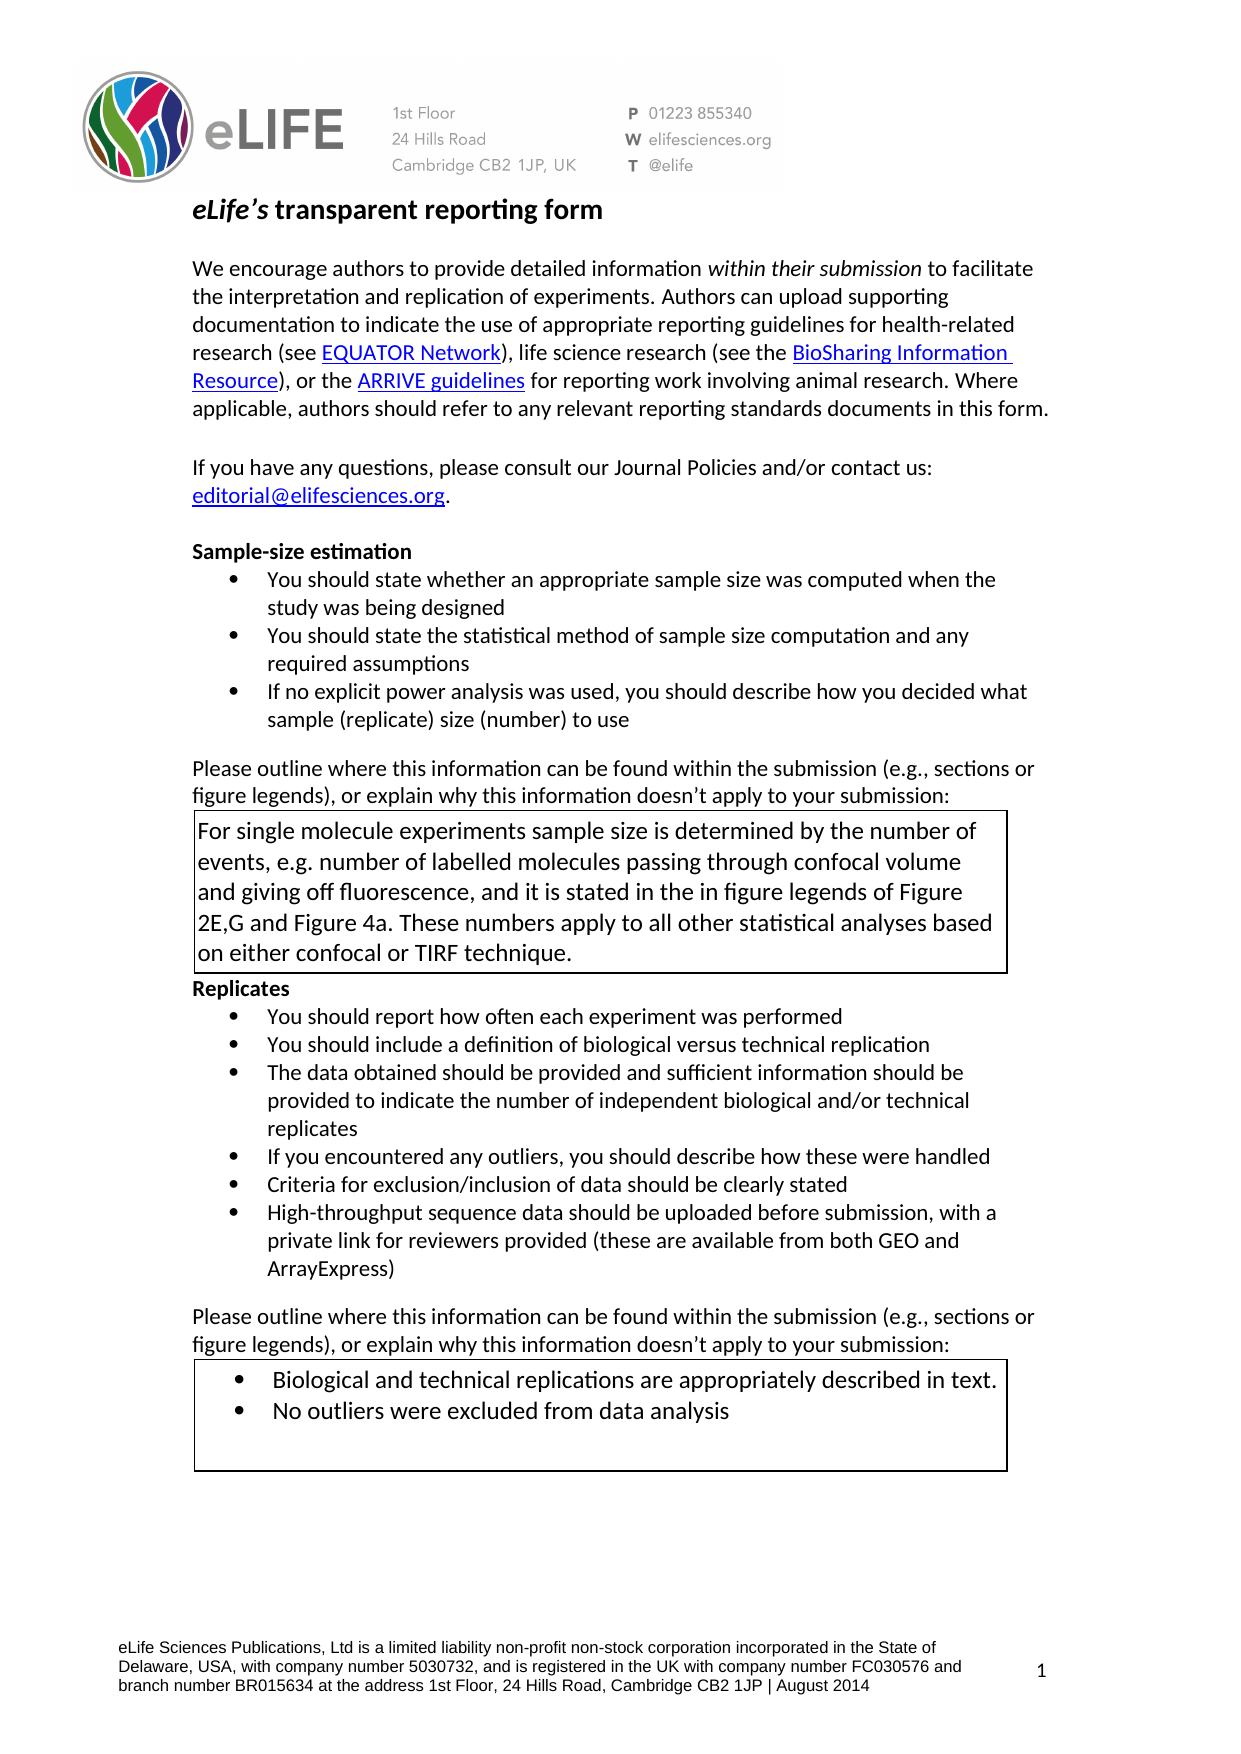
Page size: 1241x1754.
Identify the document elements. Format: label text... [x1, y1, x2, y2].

text eLife’s transparent reporting form [192, 191, 1053, 226]
list If no explicit power analysis was used, you should describe how you decided what sample (replicate) size (number) to use [229, 677, 1053, 733]
text For single molecule experiments sample size is determined by the number of events, e.g. number of labelled molecules passing through confocal volume and giving off fluorescence, and it is stated in the in figure legends of Figure 2E,G and Figure 4a. These numbers apply to all other statistical analyses based on either confocal or TIRF technique. [195, 813, 1006, 970]
text If you have any questions, please consult our Journal Policies and/or contact us: editorial@elifesciences.org. [192, 453, 1053, 509]
list No outliers were excluded from data analysis [233, 1395, 1006, 1427]
list Biological and technical replications are appropriately described in text. [233, 1362, 1006, 1395]
list Criteria for exclusion/inclusion of data should be clearly stated [229, 1170, 1053, 1198]
list You should state the statistical method of sample size computation and any required assumptions [229, 621, 1053, 677]
text We encourage authors to provide detailed information within their submission to facilitate the interpretation and replication of experiments. Authors can upload supporting documentation to indicate the use of appropriate reporting guidelines for health-related research (see EQUATOR Network), life science research (see the BioSharing Information Resource), or the ARRIVE guidelines for reporting work involving animal research. Where applicable, authors should refer to any relevant reporting standards documents in this form. [192, 254, 1053, 423]
text Replicates [192, 838, 1053, 1002]
list The data obtained should be provided and sufficient information should be provided to indicate the number of independent biological and/or technical replicates [229, 1058, 1053, 1142]
list High-throughput sequence data should be uploaded before submission, with a private link for reviewers provided (these are available from both GEO and ArrayExpress) [229, 1198, 1053, 1282]
list If you encountered any outliers, you should describe how these were handled [229, 1142, 1053, 1170]
list You should report how often each experiment was performed [229, 1002, 1053, 1030]
list You should include a definition of biological versus technical replication [229, 1030, 1053, 1058]
text Sample-size estimation [192, 537, 1053, 565]
picture [73, 59, 784, 191]
list You should state whether an appropriate sample size was computed when the study was being designed [229, 565, 1053, 621]
